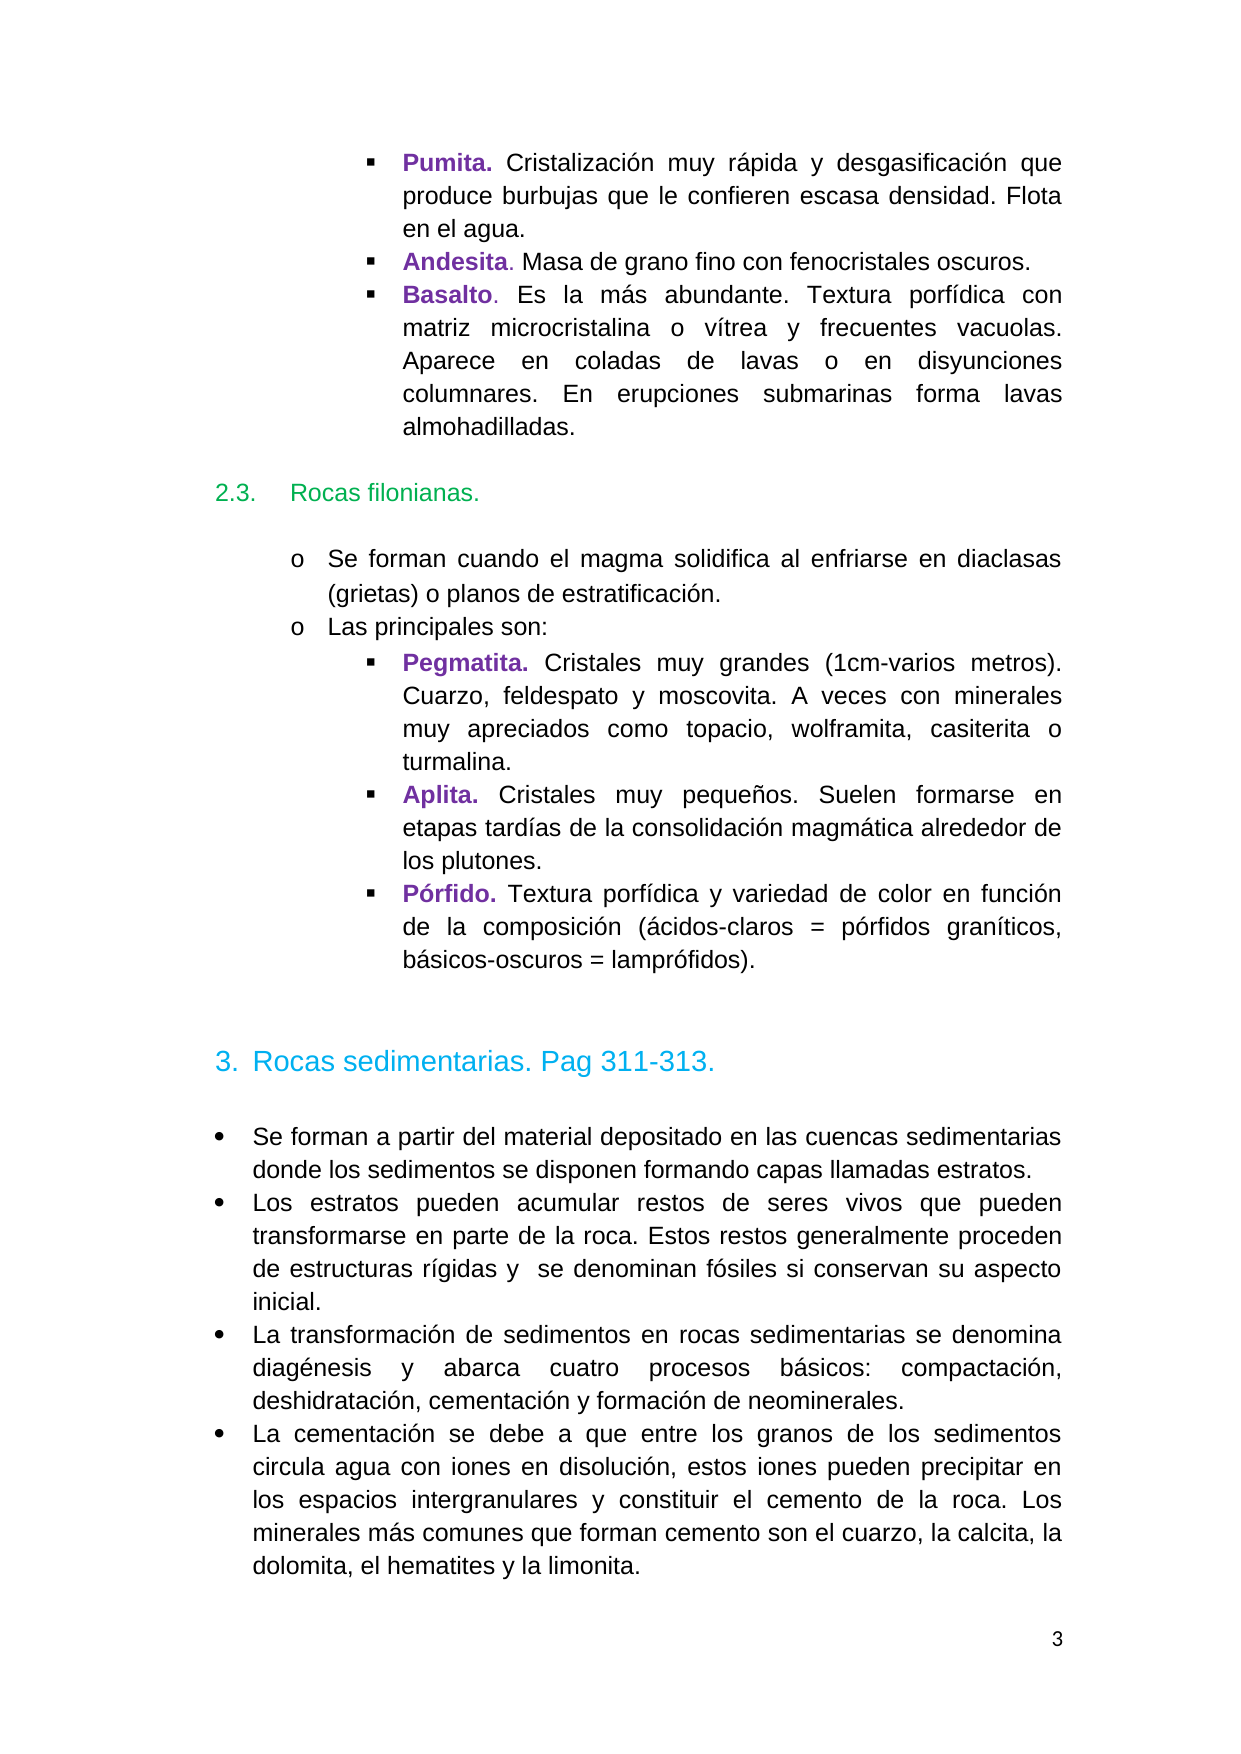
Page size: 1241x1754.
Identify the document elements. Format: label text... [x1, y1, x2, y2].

list Pumita. Cristalización muy rápida y desgasificación que produce burbujas que le confieren escasa densidad. Flota en el agua. [365, 148, 1063, 242]
list Aplita. Cristales muy pequeños. Suelen formarse en etapas tardías de la consolidación magmática alrededor de los plutones. [365, 780, 1063, 875]
list Andesita. Masa de grano fino con fenocristales oscuros. [365, 247, 1063, 276]
list La cementación se debe a que entre los granos de los sedimentos circula agua con iones en disolución, estos iones pueden precipitar en los espacios intergranulares y constituir el cemento de la roca. Los minerales más comunes que forman cemento son el cuarzo, la calcita, la dolomita, el hematites y la limonita. [215, 1419, 1063, 1580]
list Se forman a partir del material depositado en las cuencas sedimentarias donde los sedimentos se disponen formando capas llamadas estratos. [215, 1122, 1063, 1183]
list La transformación de sedimentos en rocas sedimentarias se denomina diagénesis y abarca cuatro procesos básicos: compactación, deshidratación, cementación y formación de neominerales. [215, 1320, 1063, 1415]
list Rocas filonianas. [215, 478, 1063, 507]
list Los estratos pueden acumular restos de seres vivos que pueden transformarse en parte de la roca. Estos restos generalmente proceden de estructuras rígidas y se denominan fósiles si conservan su aspecto inicial. [215, 1188, 1063, 1316]
list Rocas sedimentarias. Pag 311-313. [215, 1044, 1063, 1078]
list Se forman cuando el magma solidifica al enfriarse en diaclasas (grietas) o planos de estratificación. [290, 544, 1063, 608]
list Basalto. Es la más abundante. Textura porfídica con matriz microcristalina o vítrea y frecuentes vacuolas. Aparece en coladas de lavas o en disyunciones columnares. En erupciones submarinas forma lavas almohadilladas. [365, 280, 1063, 441]
list Pegmatita. Cristales muy grandes (1cm-varios metros). Cuarzo, feldespato y moscovita. A veces con minerales muy apreciados como topacio, wolframita, casiterita o turmalina. [365, 648, 1063, 776]
list Las principales son: [290, 612, 1063, 643]
list Pórfido. Textura porfídica y variedad de color en función de la composición (ácidos-claros = pórfidos graníticos, básicos-oscuros = lamprófidos). [365, 879, 1063, 974]
